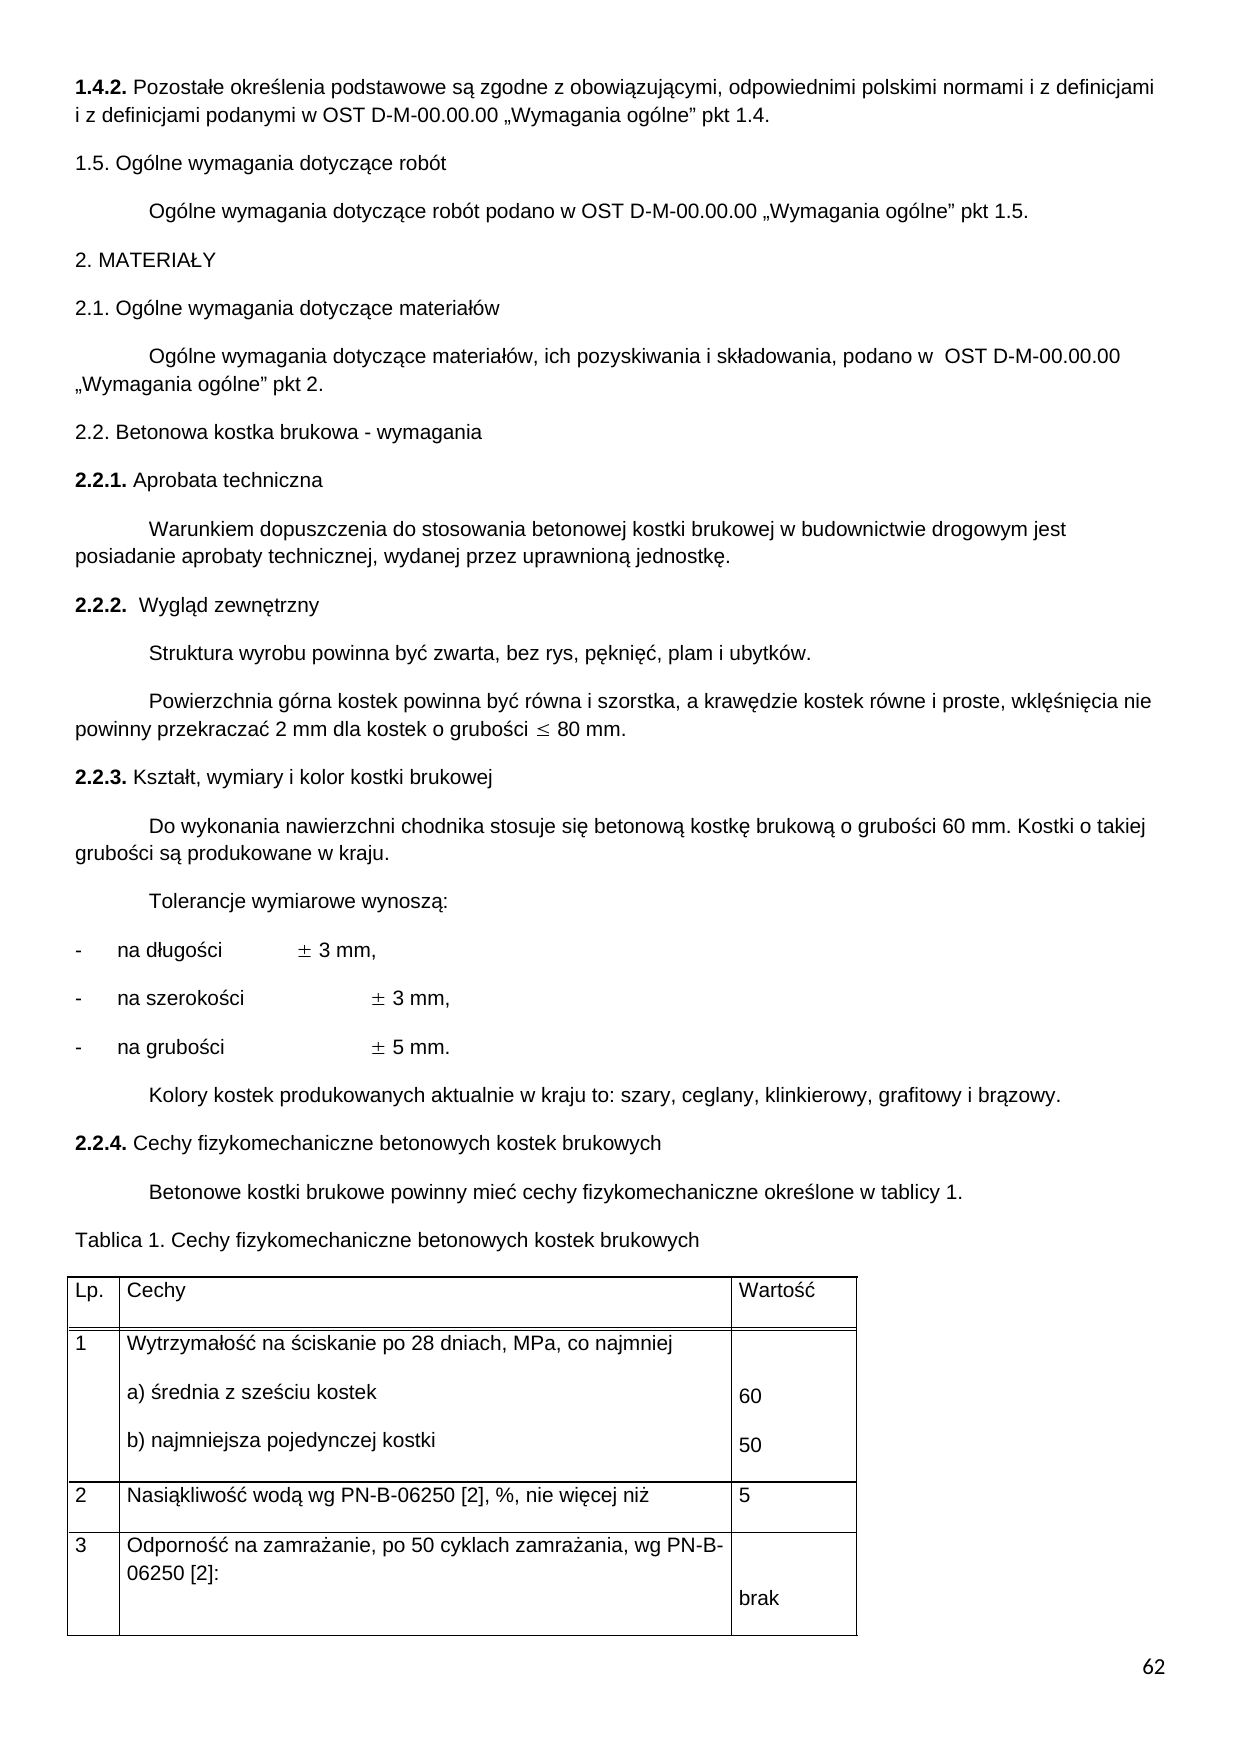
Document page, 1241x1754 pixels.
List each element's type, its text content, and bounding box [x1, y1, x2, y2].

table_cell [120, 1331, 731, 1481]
text 2.2. Betonowa kostka brukowa - wymagania [75, 420, 1165, 444]
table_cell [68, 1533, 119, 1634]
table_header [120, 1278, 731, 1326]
text Betonowe kostki brukowe powinny mieć cechy fizykomechaniczne określone w tablicy 1. [75, 1179, 1165, 1203]
text Warunkiem dopuszczenia do stosowania betonowej kostki brukowej w budownictwie drogowym jest posiadanie aprobaty technicznej, wydanej przez uprawnioną jednostkę. [75, 517, 1165, 568]
text - na długości 3 mm, [75, 938, 1165, 962]
text Struktura wyrobu powinna być zwarta, bez rys, pęknięć, plam i ubytków. [75, 641, 1165, 665]
text Tablica 1. Cechy fizykomechaniczne betonowych kostek brukowych [75, 1228, 1165, 1252]
text Powierzchnia górna kostek powinna być równa i szorstka, a krawędzie kostek równe i proste, wklęśnięcia nie powinny przekraczać 2 mm dla kostek o grubości 80 mm. [75, 689, 1165, 741]
text 2.2.4. Cechy fizykomechaniczne betonowych kostek brukowych [75, 1131, 1165, 1155]
text 1.4.2. Pozostałe określenia podstawowe są zgodne z obowiązującymi, odpowiednimi polskimi normami i z definicjami i z definicjami podanymi w OST D-M-00.00.00 „Wymagania ogólne” pkt 1.4. [75, 75, 1165, 126]
text 2.1. Ogólne wymagania dotyczące materiałów [75, 296, 1165, 320]
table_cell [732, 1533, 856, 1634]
text 2.2.1. Aprobata techniczna [75, 468, 1165, 492]
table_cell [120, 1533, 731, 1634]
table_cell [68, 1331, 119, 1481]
text Ogólne wymagania dotyczące materiałów, ich pozyskiwania i składowania, podano w OST D-M-00.00.00 „Wymagania ogólne” pkt 2. [75, 344, 1165, 396]
text - na szerokości 3 mm, [75, 986, 1165, 1010]
text Tolerancje wymiarowe wynoszą: [75, 889, 1165, 913]
text 2.2.2. Wygląd zewnętrzny [75, 592, 1165, 616]
text 2. MATERIAŁY [75, 247, 1165, 271]
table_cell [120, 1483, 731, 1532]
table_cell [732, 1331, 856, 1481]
text Ogólne wymagania dotyczące robót podano w OST D-M-00.00.00 „Wymagania ogólne” pkt 1.5. [75, 199, 1165, 223]
text 1.5. Ogólne wymagania dotyczące robót [75, 151, 1165, 175]
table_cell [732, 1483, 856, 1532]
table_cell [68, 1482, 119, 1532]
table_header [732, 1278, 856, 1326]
text 2.2.3. Kształt, wymiary i kolor kostki brukowej [75, 765, 1165, 789]
text Kolory kostek produkowanych aktualnie w kraju to: szary, ceglany, klinkierowy, grafitowy i brązowy. [75, 1083, 1165, 1107]
text - na grubości 5 mm. [75, 1034, 1165, 1058]
text Do wykonania nawierzchni chodnika stosuje się betonową kostkę brukową o grubości 60 mm. Kostki o takiej grubości są produkowane w kraju. [75, 813, 1165, 865]
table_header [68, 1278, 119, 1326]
